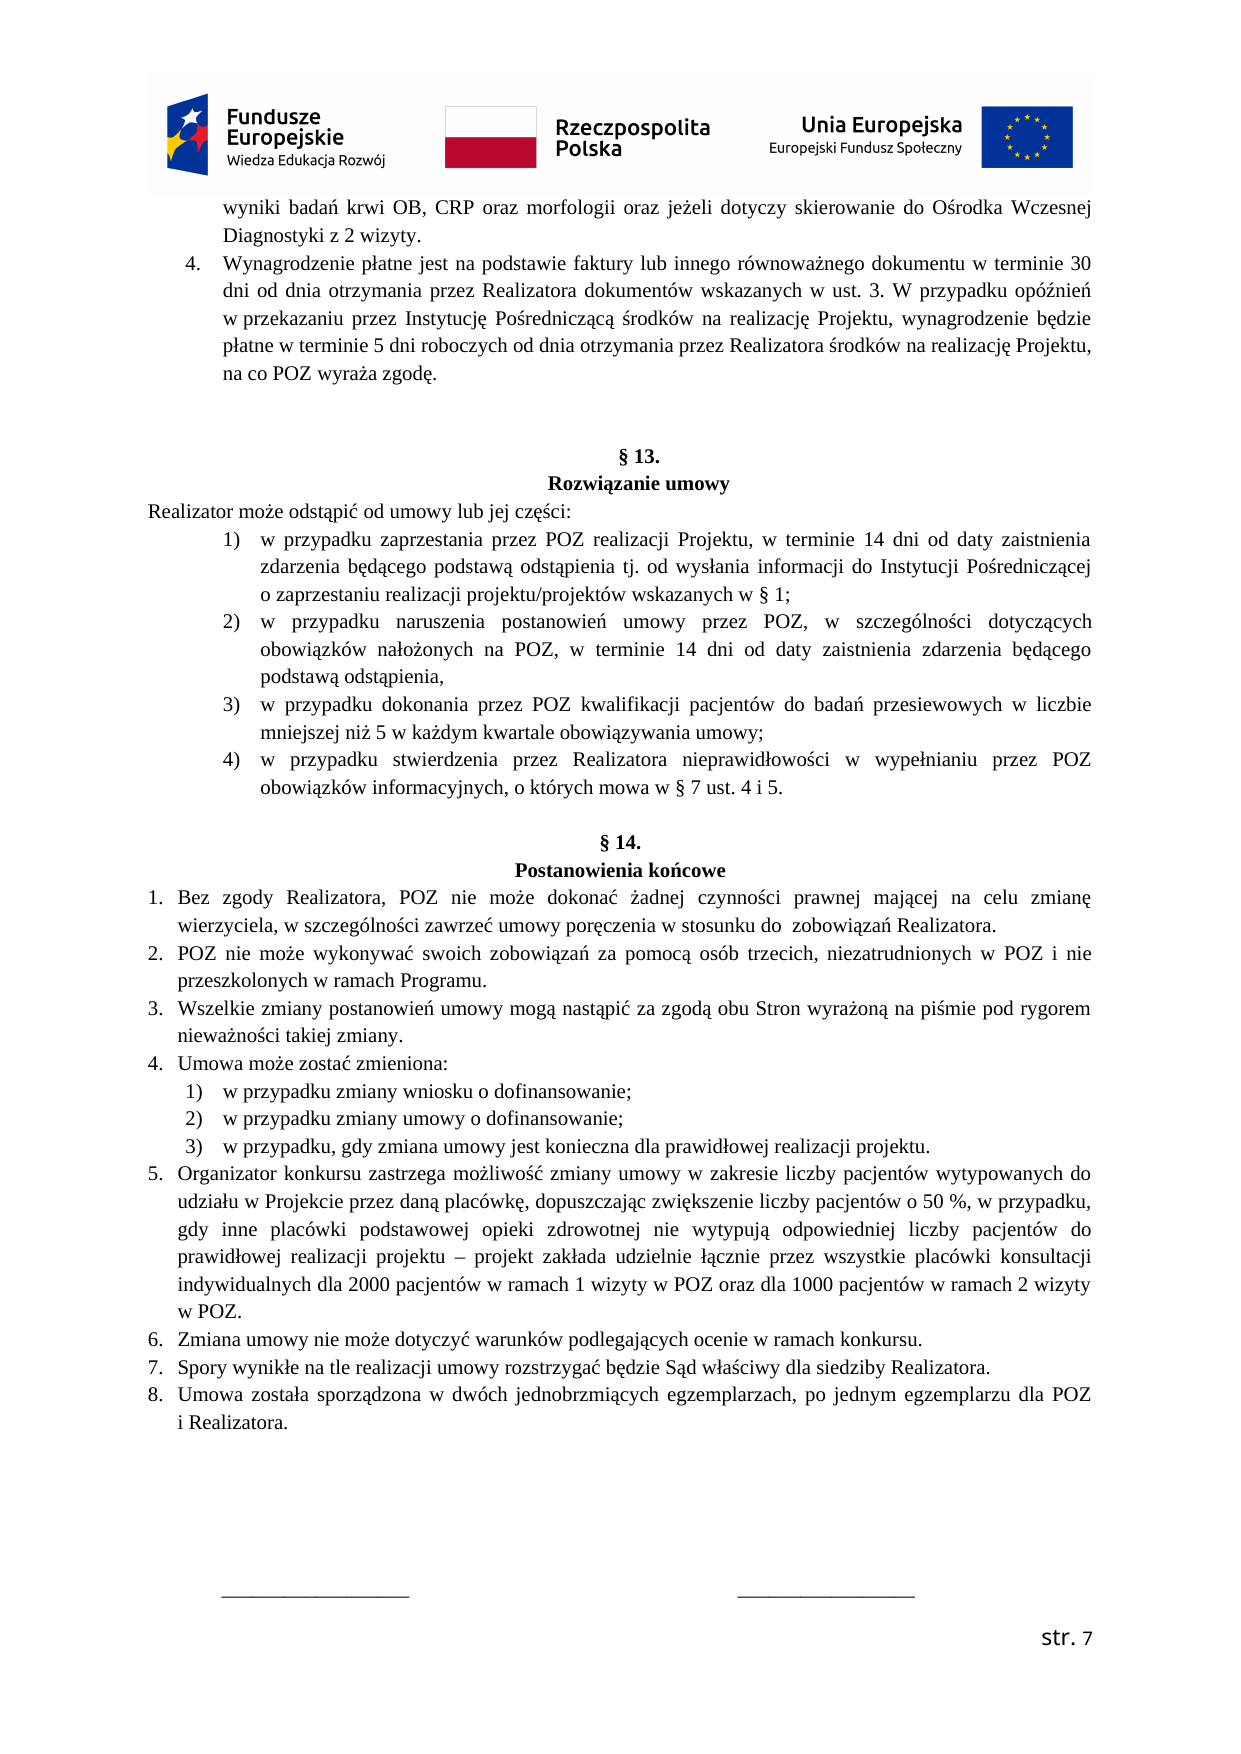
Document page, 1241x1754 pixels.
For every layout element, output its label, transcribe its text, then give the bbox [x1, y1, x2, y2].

picture [147, 73, 1093, 196]
list Wszelkie zmiany postanowień umowy mogą nastąpić za zgodą obu Stron wyrażoną na piśmie pod rygorem nieważności takiej zmiany. [148, 996, 1093, 1047]
list w przypadku zmiany wniosku o dofinansowanie; [185, 1078, 1093, 1103]
list w przypadku, gdy zmiana umowy jest konieczna dla prawidłowej realizacji projektu. [185, 1134, 1093, 1158]
text Realizator może odstąpić od umowy lub jej części: [148, 499, 1093, 523]
list w przypadku stwierdzenia przez Realizatora nieprawidłowości w wypełnianiu przez POZ obowiązków informacyjnych, o których mowa w § 7 ust. 4 i 5. [223, 747, 1093, 799]
text Postanowienia końcowe [148, 858, 1093, 882]
list w przypadku naruszenia postanowień umowy przez POZ, w szczególności dotyczących obowiązków nałożonych na POZ, w terminie 14 dni od daty zaistnienia zdarzenia będącego podstawą odstąpienia, [223, 609, 1093, 688]
text § 14. [148, 830, 1093, 854]
list w przypadku zaprzestania przez POZ realizacji Projektu, w terminie 14 dni od daty zaistnienia zdarzenia będącego podstawą odstąpienia tj. od wysłania informacji do Instytucji Pośredniczącej o zaprzestaniu realizacji projektu/projektów wskazanych w § 1; [223, 526, 1093, 606]
text § 13. [185, 444, 1093, 468]
list Umowa może zostać zmieniona: [148, 1051, 1093, 1075]
text __________________ _________________ [221, 1575, 1093, 1599]
list Bez zgody Realizatora, POZ nie może dokonać żadnej czynności prawnej mającej na celu zmianę wierzyciela, w szczególności zawrzeć umowy poręczenia w stosunku do zobowiązań Realizatora. [148, 885, 1093, 937]
list Wynagrodzenie płatne jest na podstawie faktury lub innego równoważnego dokumentu w terminie 30 dni od dnia otrzymania przez Realizatora dokumentów wskazanych w ust. 3. W przypadku opóźnień w przekazaniu przez Instytucję Pośredniczącą środków na realizację Projektu, wynagrodzenie będzie płatne w terminie 5 dni roboczych od dnia otrzymania przez Realizatora środków na realizację Projektu, na co POZ wyraża zgodę. [185, 250, 1093, 385]
text Rozwiązanie umowy [185, 471, 1093, 495]
list Zmiana umowy nie może dotyczyć warunków podlegających ocenie w ramach konkursu. [148, 1327, 1093, 1351]
list POZ nie może wykonywać swoich zobowiązań za pomocą osób trzecich, niezatrudnionych w POZ i nie przeszkolonych w ramach Programu. [148, 941, 1093, 992]
list w przypadku zmiany umowy o dofinansowanie; [185, 1106, 1093, 1130]
list Umowa została sporządzona w dwóch jednobrzmiących egzemplarzach, po jednym egzemplarzu dla POZ i Realizatora. [148, 1382, 1093, 1434]
list Spory wynikłe na tle realizacji umowy rozstrzygać będzie Sąd właściwy dla siedziby Realizatora. [148, 1354, 1093, 1379]
list w przypadku dokonania przez POZ kwalifikacji pacjentów do badań przesiewowych w liczbie mniejszej niż 5 w każdym kwartale obowiązywania umowy; [223, 692, 1093, 744]
list Organizator konkursu zastrzega możliwość zmiany umowy w zakresie liczby pacjentów wytypowanych do udziału w Projekcie przez daną placówkę, dopuszczając zwiększenie liczby pacjentów o 50 %, w przypadku, gdy inne placówki podstawowej opieki zdrowotnej nie wytypują odpowiedniej liczby pacjentów do prawidłowej realizacji projektu – projekt zakłada udzielnie łącznie przez wszystkie placówki konsultacji indywidualnych dla 2000 pacjentów w ramach 1 wizyty w POZ oraz dla 1000 pacjentów w ramach 2 wizyty w POZ. [148, 1161, 1093, 1323]
